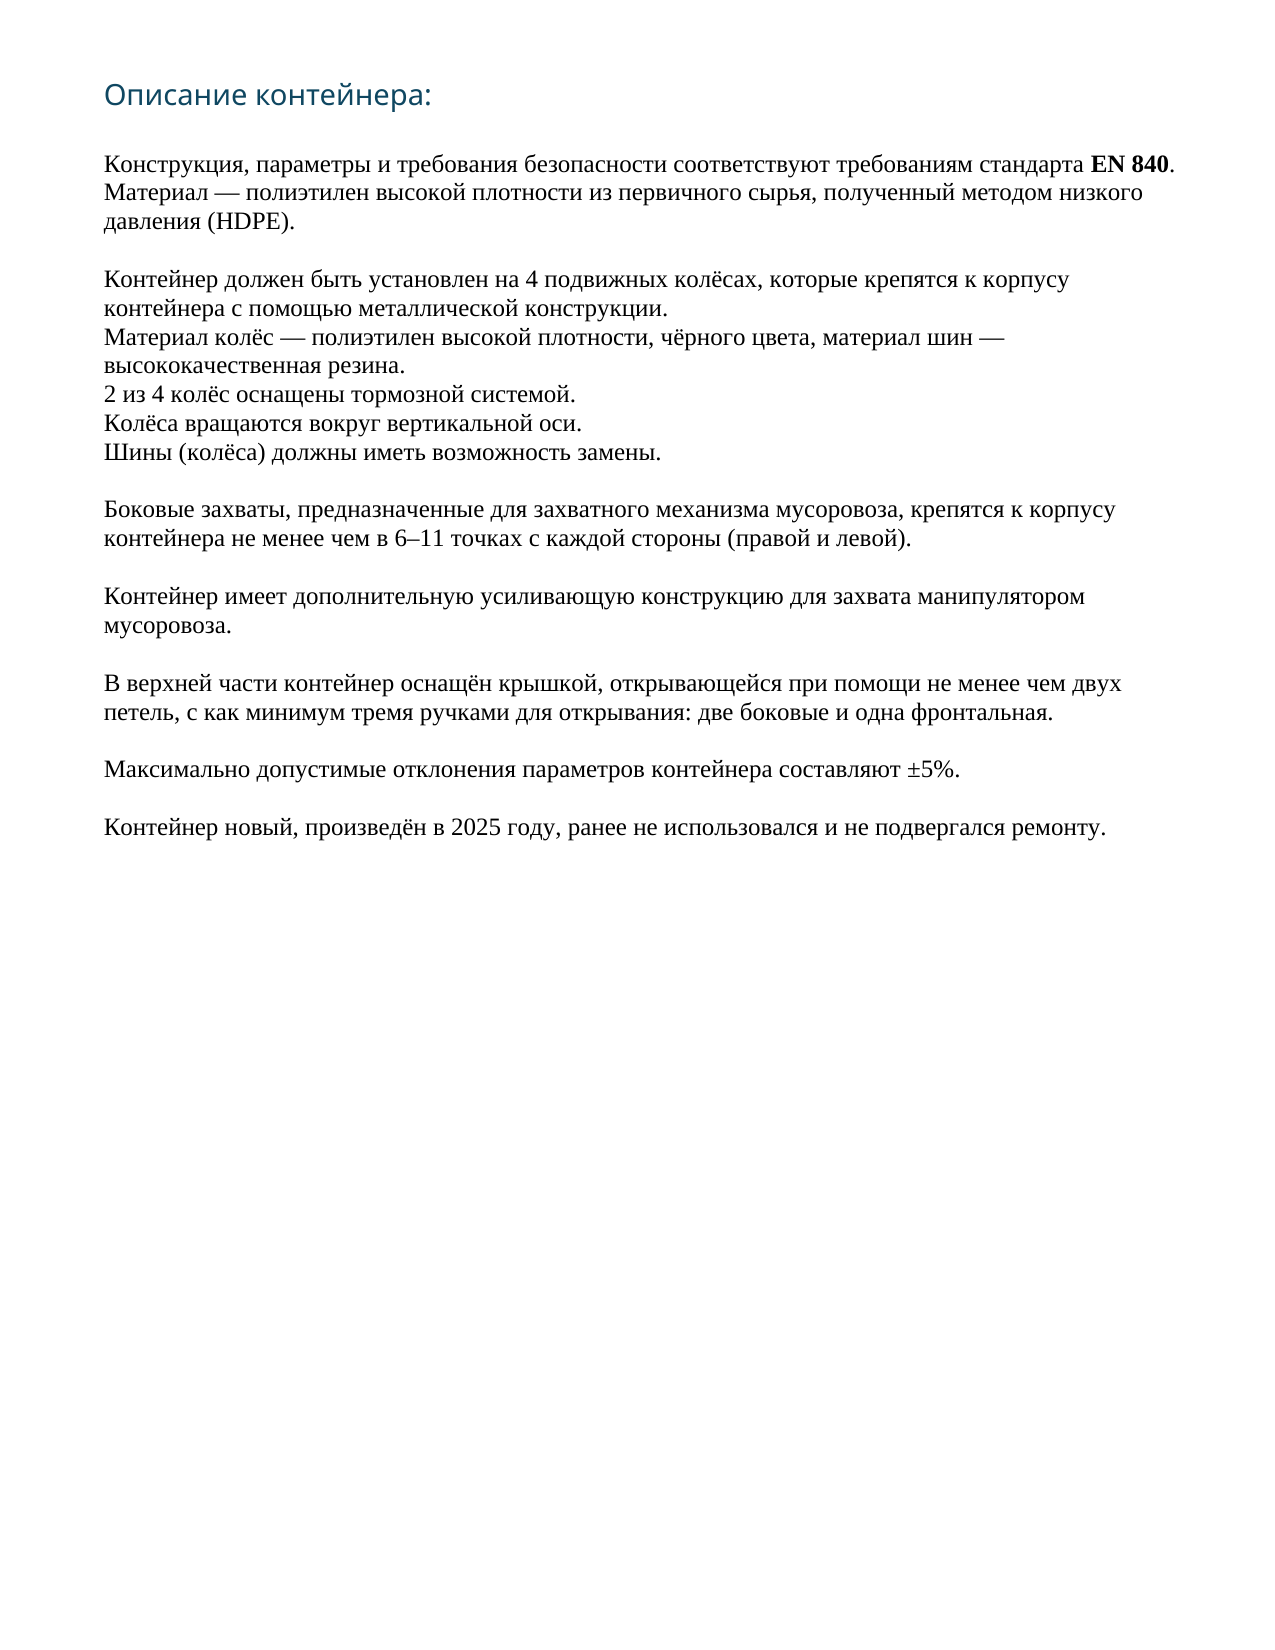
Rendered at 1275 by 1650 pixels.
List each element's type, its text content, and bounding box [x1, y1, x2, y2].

text Максимально допустимые отклонения параметров контейнера составляют ±5%. [103, 754, 1196, 783]
subtitle Описание контейнера: [103, 74, 1196, 113]
text В верхней части контейнер оснащён крышкой, открывающейся при помощи не менее чем двух петель, с как минимум тремя ручками для открывания: две боковые и одна фронтальная. [103, 668, 1196, 725]
text Боковые захваты, предназначенные для захватного механизма мусоровоза, крепятся к корпусу контейнера не менее чем в 6–11 точках с каждой стороны (правой и левой). [103, 494, 1196, 552]
text Контейнер должен быть установлен на 4 подвижных колёсах, которые крепятся к корпусу контейнера с помощью металлической конструкции. Материал колёс — полиэтилен высокой плотности, чёрного цвета, материал шин — высококачественная резина. 2 из 4 колёс оснащены тормозной системой. Колёса вращаются вокруг вертикальной оси. Шины (колёса) должны иметь возможность замены. [103, 264, 1196, 465]
text Конструкция, параметры и требования безопасности соответствуют требованиям стандарта EN 840. Материал — полиэтилен высокой плотности из первичного сырья, полученный методом низкого давления (HDPE). [103, 149, 1196, 235]
text Контейнер новый, произведён в 2025 году, ранее не использовался и не подвергался ремонту. [103, 812, 1196, 841]
text Контейнер имеет дополнительную усиливающую конструкцию для захвата манипулятором мусоровоза. [103, 581, 1196, 639]
